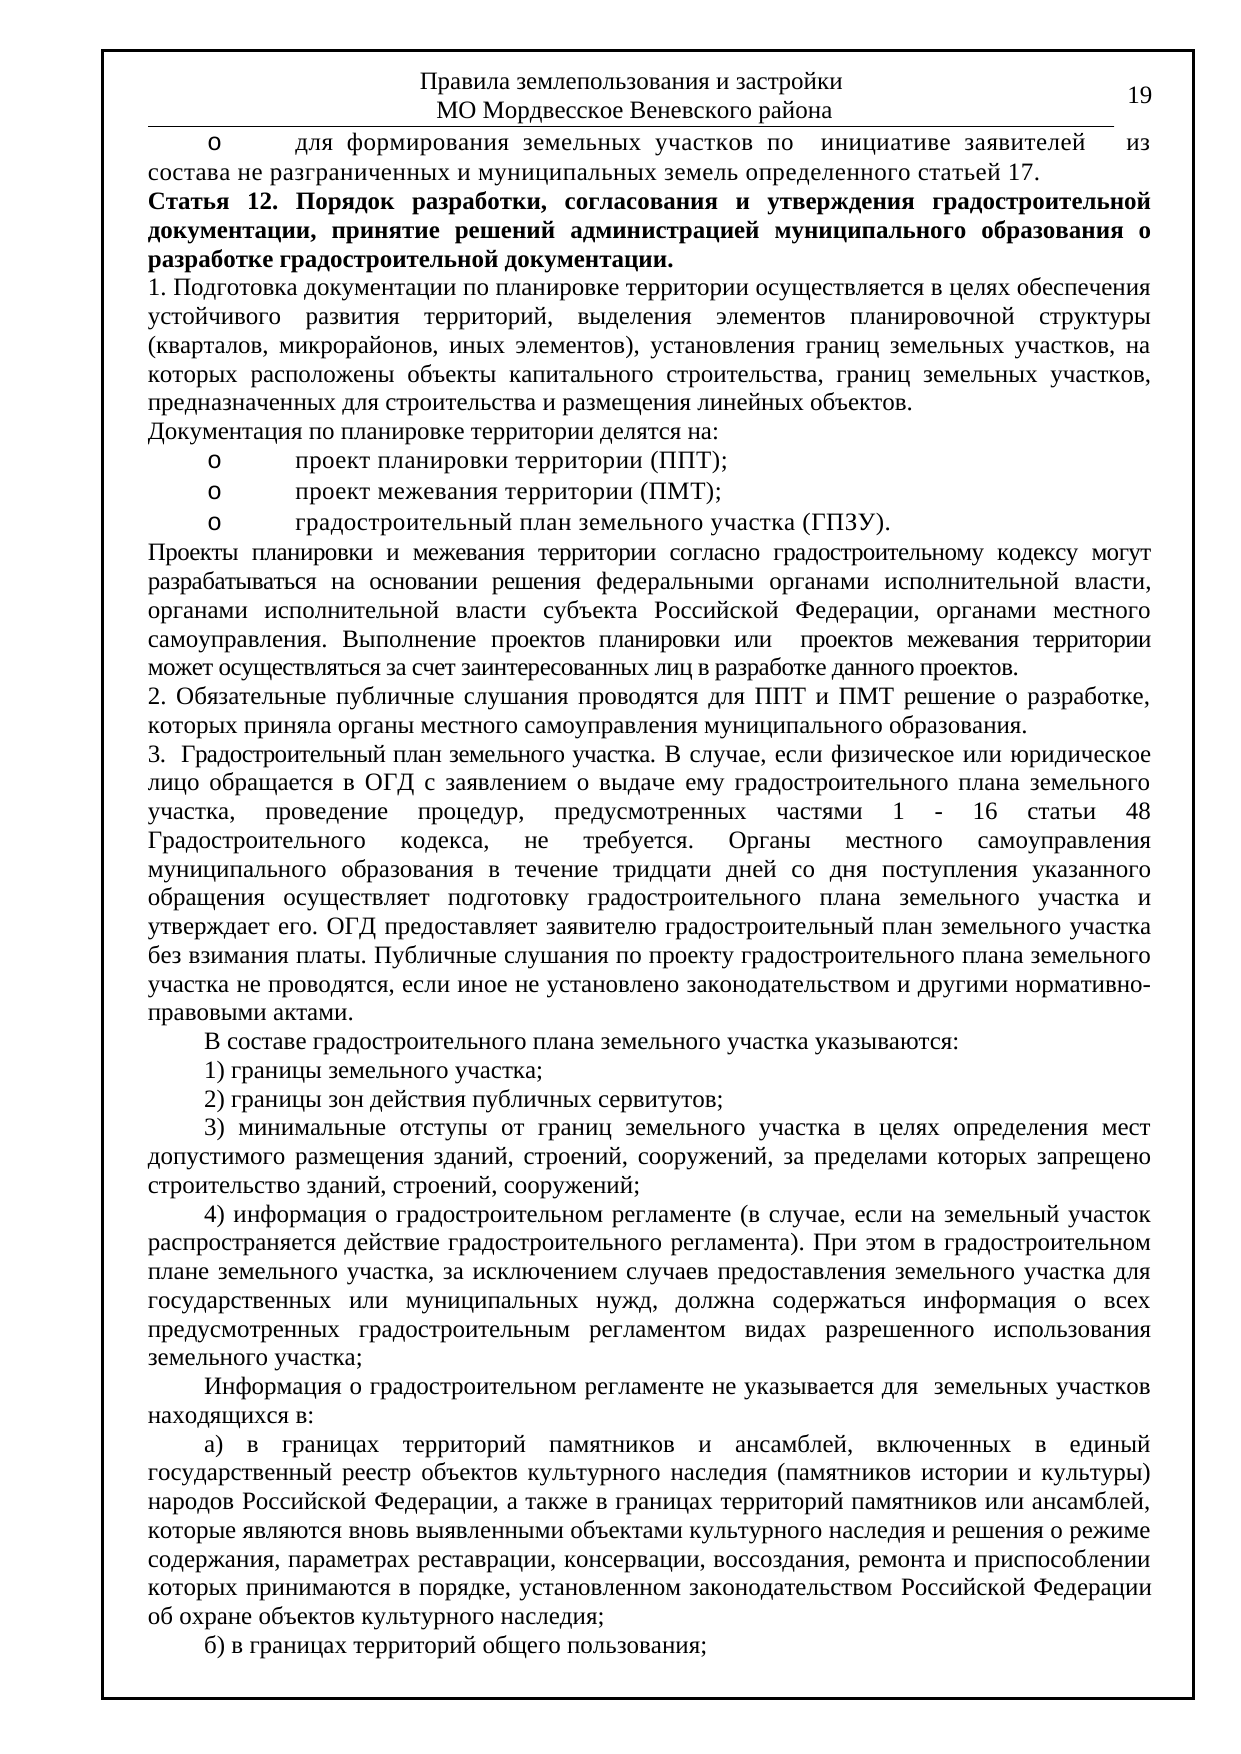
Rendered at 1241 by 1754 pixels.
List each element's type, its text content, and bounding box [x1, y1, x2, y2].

text градостроительный план земельного участка (ГПЗУ). [148, 507, 1152, 537]
text Информация о градостроительном регламенте не указывается для земельных участков находящихся в: [148, 1371, 1152, 1429]
text 1) границы земельного участка; [148, 1055, 1152, 1084]
text 4) информация о градостроительном регламенте (в случае, если на земельный участок распространяется действие градостроительного регламента). При этом в градостроительном плане земельного участка, за исключением случаев предоставления земельного участка для государственных или муниципальных нужд, должна содержаться информация о всех предусмотренных градостроительным регламентом видах разрешенного использования земельного участка; [148, 1199, 1152, 1371]
text а) в границах территорий памятников и ансамблей, включенных в единый государственный реестр объектов культурного наследия (памятников истории и культуры) народов Российской Федерации, а также в границах территорий памятников или ансамблей, которые являются вновь выявленными объектами культурного наследия и решения о режиме содержания, параметрах реставрации, консервации, воссоздания, ремонта и приспособлении которых принимаются в порядке, установленном законодательством Российской Федерации об охране объектов культурного наследия; [148, 1429, 1152, 1630]
text 2. Обязательные публичные слушания проводятся для ППТ и ПМТ решение о разработке, которых приняла органы местного самоуправления муниципального образования. [148, 681, 1152, 739]
text 3. Градостроительный план земельного участка. В случае, если физическое или юридическое лицо обращается в ОГД с заявлением о выдаче ему градостроительного плана земельного участка, проведение процедур, предусмотренных частями 1 - 16 статьи 48 Градостроительного кодекса, не требуется. Органы местного самоуправления муниципального образования в течение тридцати дней со дня поступления указанного обращения осуществляет подготовку градостроительного плана земельного участка и утверждает его. ОГД предоставляет заявителю градостроительный план земельного участка без взимания платы. Публичные слушания по проекту градостроительного плана земельного участка не проводятся, если иное не установлено законодательством и другими нормативно-правовыми актами. [148, 739, 1152, 1026]
text проект планировки территории (ППТ); [148, 445, 1152, 476]
text б) в границах территорий общего пользования; [148, 1630, 1152, 1659]
text 1. Подготовка документации по планировке территории осуществляется в целях обеспечения устойчивого развития территорий, выделения элементов планировочной структуры (кварталов, микрорайонов, иных элементов), установления границ земельных участков, на которых расположены объекты капитального строительства, границ земельных участков, предназначенных для строительства и размещения линейных объектов. [148, 272, 1152, 416]
text 3) минимальные отступы от границ земельного участка в целях определения мест допустимого размещения зданий, строений, сооружений, за пределами которых запрещено строительство зданий, строений, сооружений; [148, 1112, 1152, 1199]
text для формирования земельных участков по инициативе заявителей из состава не разграниченных и муниципальных земель определенного статьей 17. [148, 127, 1152, 186]
text проект межевания территории (ПМТ); [148, 476, 1152, 507]
text В составе градостроительного плана земельного участка указываются: [148, 1026, 1152, 1055]
subtitle Статья 12. Порядок разработки, согласования и утверждения градостроительной документации, принятие решений администрацией муниципального образования о разработке градостроительной документации. [148, 186, 1152, 272]
text 2) границы зон действия публичных сервитутов; [148, 1084, 1152, 1112]
text Проекты планировки и межевания территории согласно градостроительному кодексу могут разрабатываться на основании решения федеральными органами исполнительной власти, органами исполнительной власти субъекта Российской Федерации, органами местного самоуправления. Выполнение проектов планировки или проектов межевания территории может осуществляться за счет заинтересованных лиц в разработке данного проектов. [148, 537, 1152, 681]
text Документация по планировке территории делятся на: [148, 416, 1152, 445]
